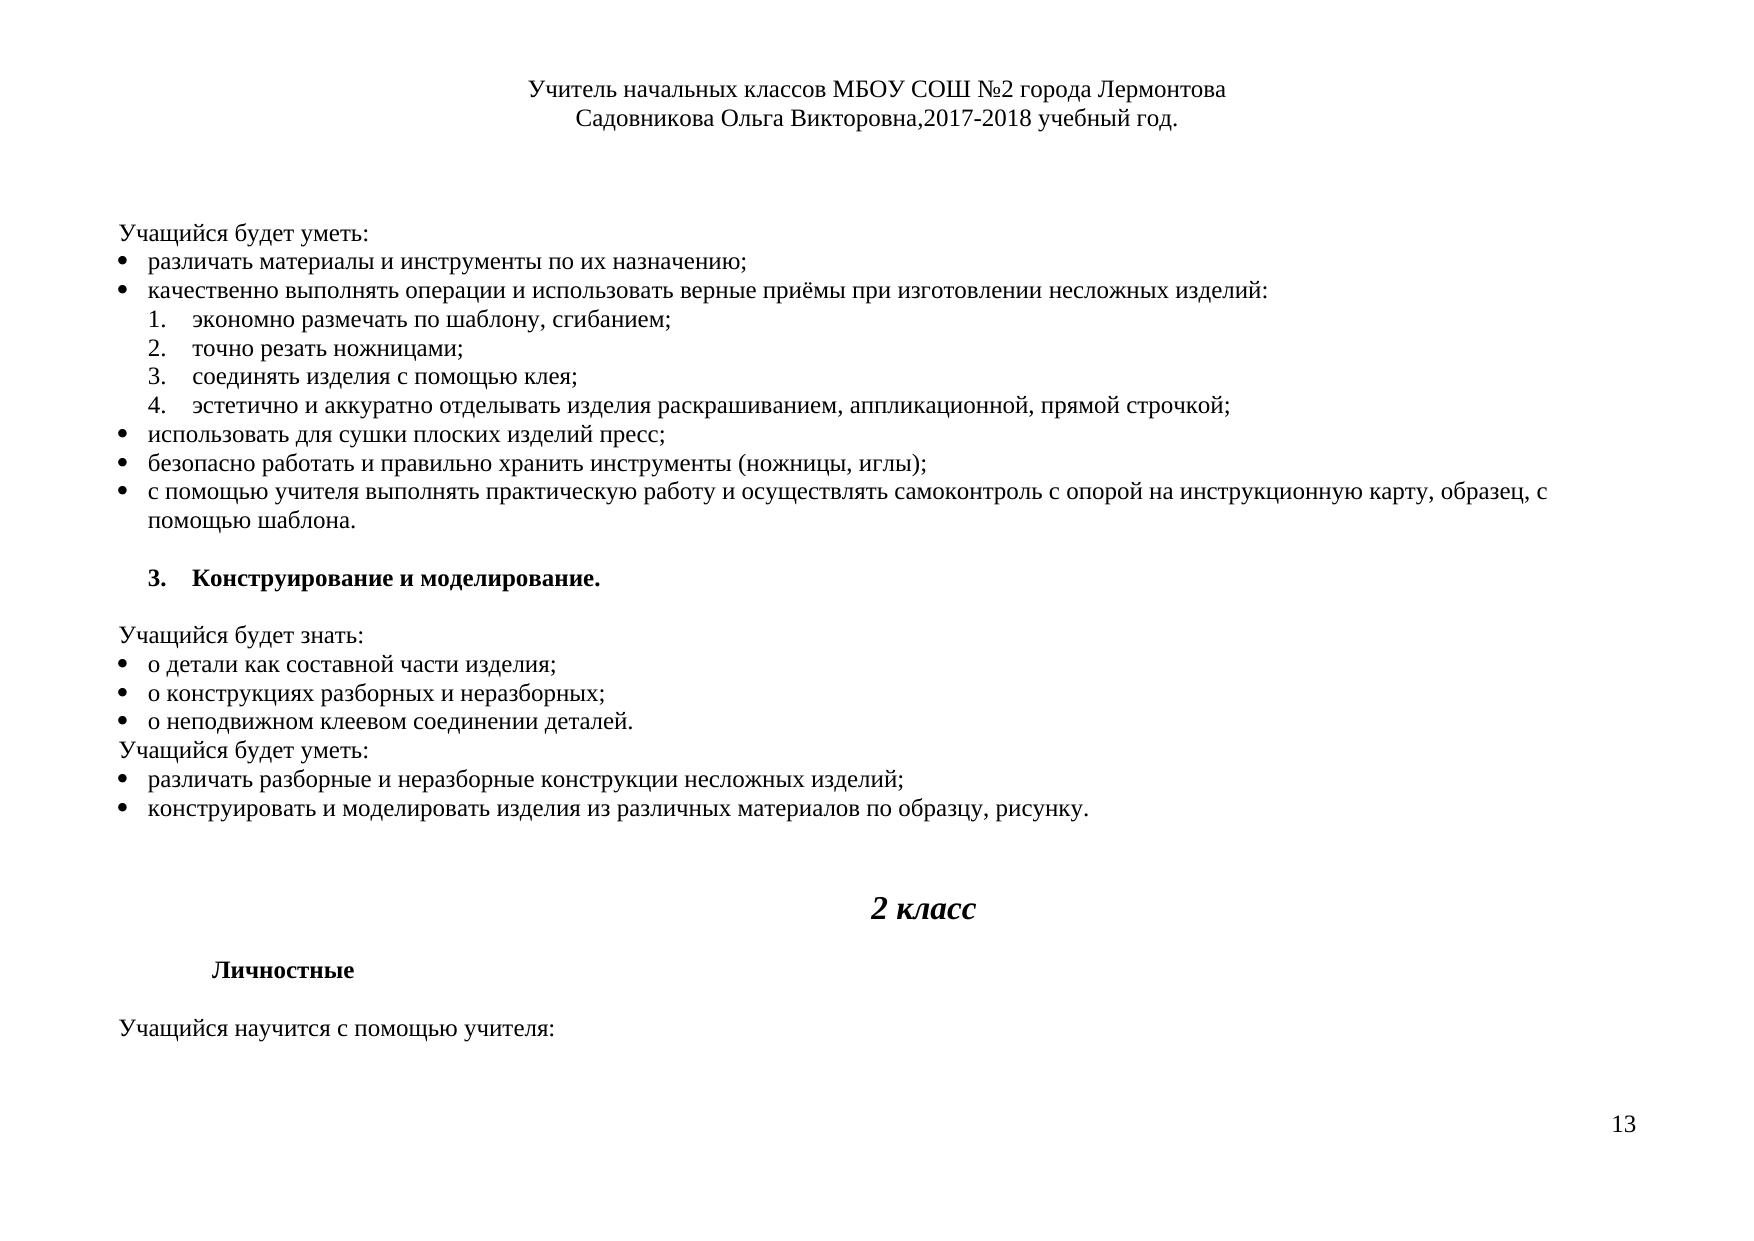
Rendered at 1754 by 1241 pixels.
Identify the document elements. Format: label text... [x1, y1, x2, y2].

list экономно размечать по шаблону, сгибанием; [148, 304, 1636, 333]
list точно резать ножницами; [148, 333, 1636, 361]
list использовать для сушки плоских изделий пресс; [118, 419, 1636, 448]
list Конструирование и моделирование. [118, 563, 1636, 591]
text Учащийся будет знать: [118, 620, 1636, 649]
list о детали как составной части изделия; [118, 649, 1636, 678]
list о конструкциях разборных и неразборных; [118, 678, 1636, 706]
text Учащийся будет уметь: [118, 735, 1636, 764]
text Личностные [118, 956, 1636, 984]
list качественно выполнять операции и использовать верные приёмы при изготовлении несложных изделий: [118, 275, 1636, 304]
text Учащийся будет уметь: [118, 218, 1636, 246]
list безопасно работать и правильно хранить инструменты (ножницы, иглы); [118, 448, 1636, 476]
list конструировать и моделировать изделия из различных материалов по образцу, рисунку. [118, 793, 1636, 821]
text Учащийся научится с помощью учителя: [118, 1013, 1636, 1042]
list эстетично и аккуратно отделывать изделия раскрашиванием, аппликационной, прямой строчкой; [148, 390, 1636, 419]
list с помощью учителя выполнять практическую работу и осуществлять самоконтроль с опорой на инструкционную карту, образец, с помощью шаблона. [118, 476, 1636, 534]
list соединять изделия с помощью клея; [148, 361, 1636, 390]
list различать материалы и инструменты по их назначению; [118, 246, 1636, 275]
list различать разборные и неразборные конструкции несложных изделий; [118, 764, 1636, 793]
list о неподвижном клеевом соединении деталей. [118, 706, 1636, 735]
text 2 класс [118, 888, 1636, 927]
